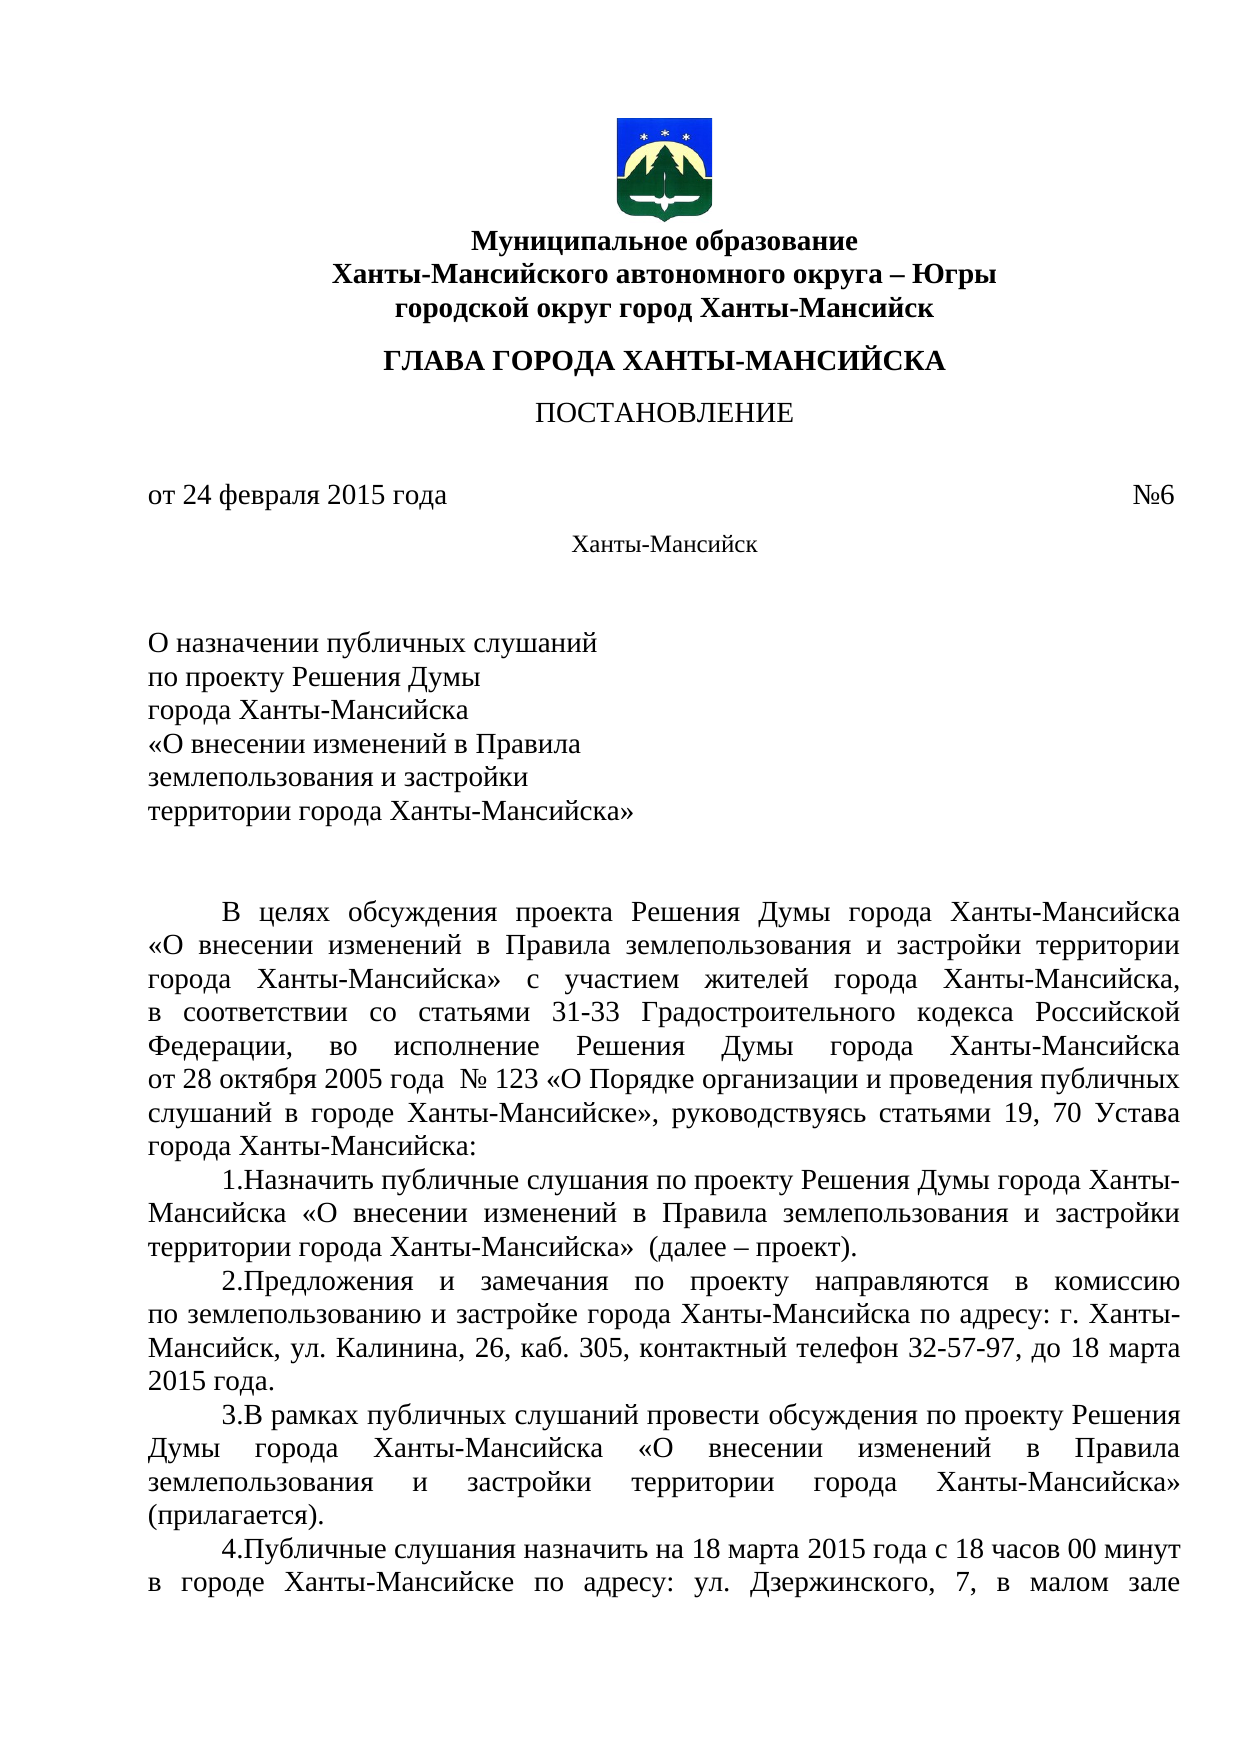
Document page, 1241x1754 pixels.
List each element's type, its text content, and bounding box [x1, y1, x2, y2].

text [148, 1531, 1181, 1598]
text «О внесении изменений в Правила [148, 726, 1181, 759]
text города Ханты-Мансийска [148, 692, 1181, 726]
text городской округ город Ханты-Мансийск [148, 290, 1181, 323]
text Муниципальное образование [148, 223, 1181, 256]
text 3.В рамках публичных слушаний провести обсуждения по проекту Решения Думы города Ханты-Мансийска «О внесении изменений в Правила землепользования и застройки территории города Ханты-Мансийска» (прилагается). [148, 1397, 1181, 1531]
text В целях обсуждения проекта Решения Думы города Ханты-Мансийска «О внесении изменений в Правила землепользования и застройки территории города Ханты-Мансийска» с участием жителей города Ханты-Мансийска, в соответствии со статьями 31-33 Градостроительного кодекса Российской Федерации, во исполнение Решения Думы города Ханты-Мансийска от 28 октября 2005 года № 123 «О Порядке организации и проведения публичных слушаний в городе Ханты-Мансийске», руководствуясь статьями 19, 70 Устава города Ханты-Мансийска: [148, 894, 1181, 1162]
text 1.Назначить публичные слушания по проекту Решения Думы города Ханты-Мансийска «О внесении изменений в Правила землепользования и застройки территории города Ханты-Мансийска» (далее – проект). [148, 1162, 1181, 1263]
text территории города Ханты-Мансийска» [148, 793, 1181, 827]
text Ханты-Мансийского автономного округа – Югры [148, 256, 1181, 290]
text Ханты-Мансийск [148, 529, 1181, 558]
text от 24 февраля 2015 года №6 [148, 477, 1181, 510]
text по проекту Решения Думы [148, 659, 1181, 692]
text 2.Предложения и замечания по проекту направляются в комиссию по землепользованию и застройке города Ханты-Мансийска по адресу: г. Ханты-Мансийск, ул. Калинина, 26, каб. 305, контактный телефон 32-57-97, до 18 марта 2015 года. [148, 1263, 1181, 1397]
text землепользования и застройки [148, 759, 1181, 793]
subtitle ПОСТАНОВЛЕНИЕ [148, 395, 1181, 429]
text О назначении публичных слушаний [148, 625, 1181, 659]
picture [616, 118, 713, 223]
subtitle ГЛАВА ГОРОДА ХАНТЫ-МАНСИЙСКА [148, 343, 1181, 376]
